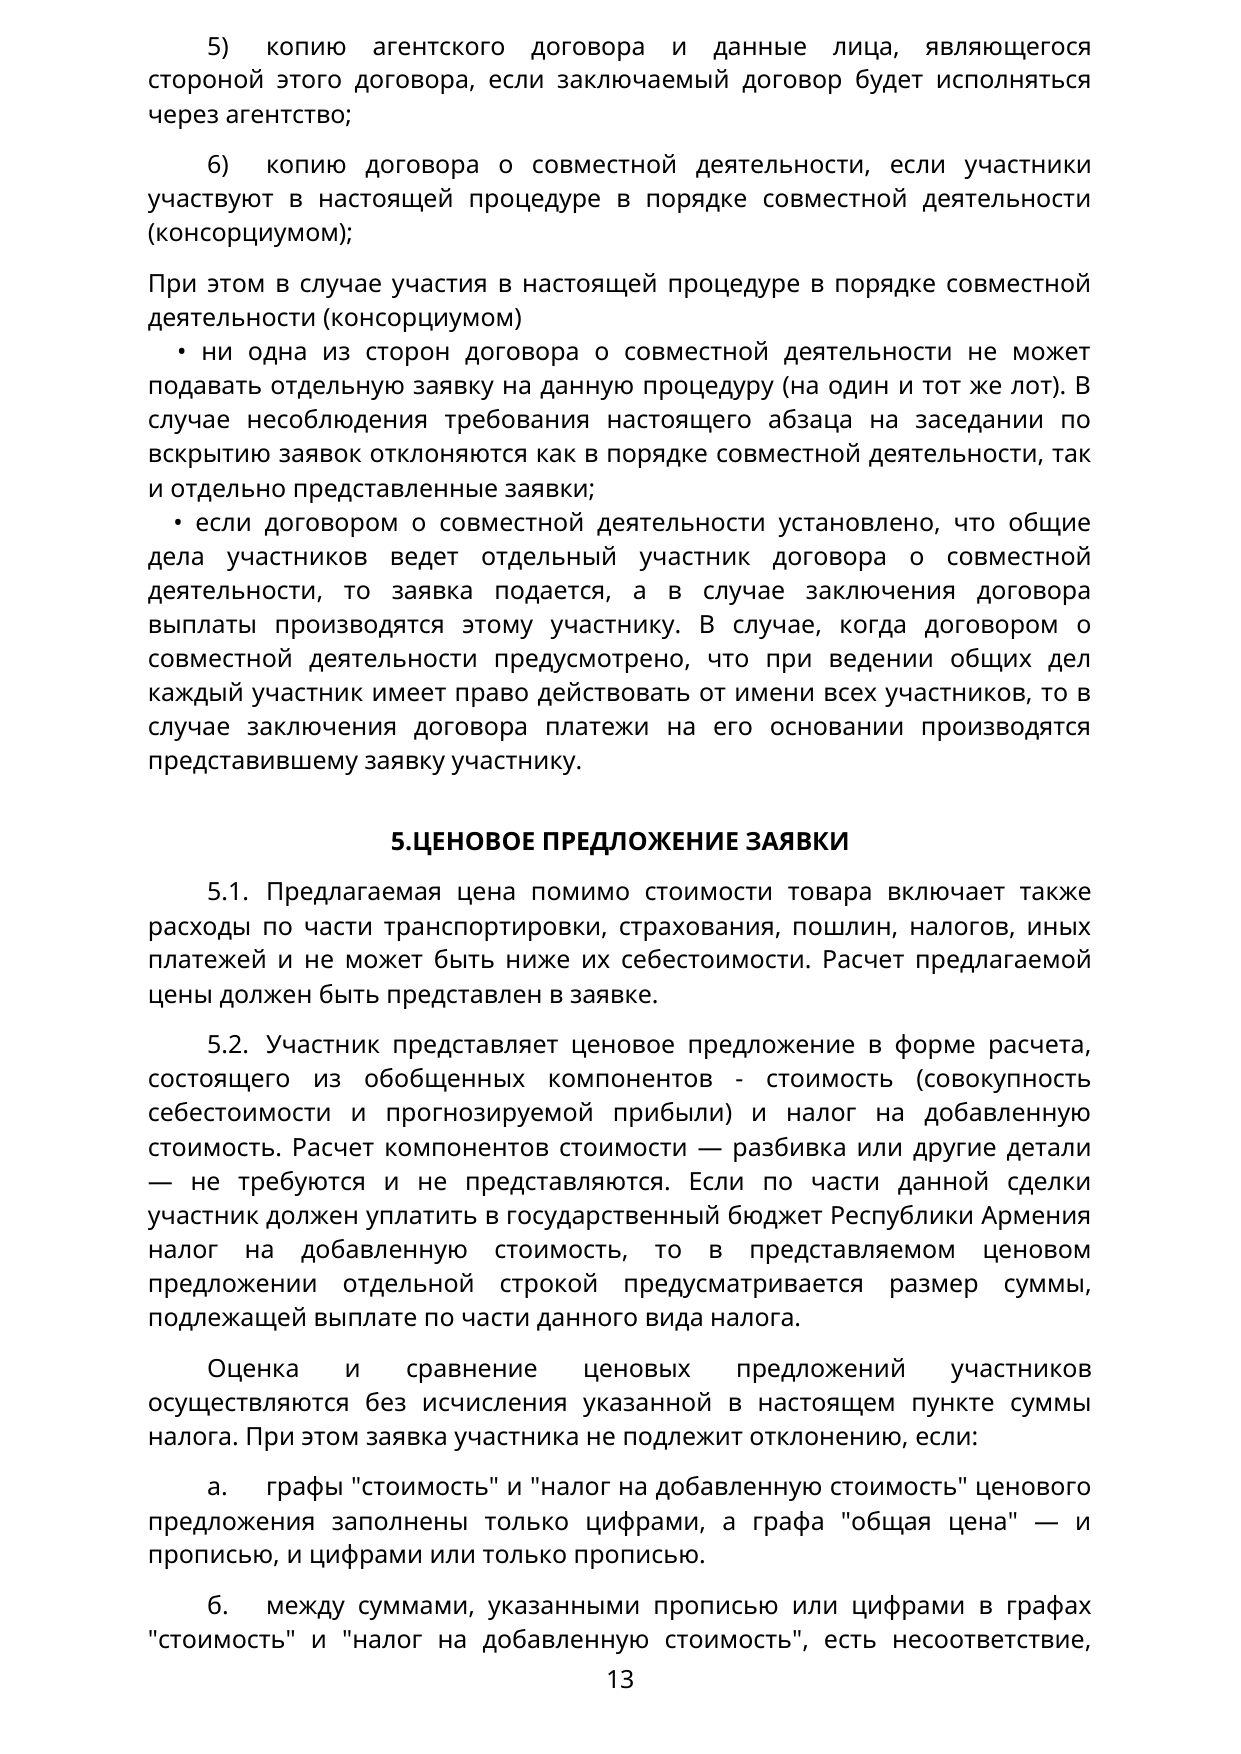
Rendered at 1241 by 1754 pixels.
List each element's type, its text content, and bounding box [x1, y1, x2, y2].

text 6) копию договора о совместной деятельности, если участники участвуют в настоящей процедуре в порядке совместной деятельности (консорциумом); [148, 147, 1092, 249]
text 5.2. Участник представляет ценовое предложение в форме расчета, состоящего из обобщенных компонентов - стоимость (совокупность себестоимости и прогнозируемой прибыли) и налог на добавленную стоимость. Расчет компонентов стоимости — разбивка или другие детали — не требуются и не представляются. Если по части данной сделки участник должен уплатить в государственный бюджет Республики Армения налог на добавленную стоимость, то в представляемом ценовом предложении отдельной строкой предусматривается размер суммы, подлежащей выплате по части данного вида налога. [148, 1027, 1092, 1333]
text 5.ЦЕНОВОЕ ПРЕДЛОЖЕНИЕ ЗАЯВКИ [148, 823, 1092, 857]
text Оценка и сравнение ценовых предложений участников осуществляются без исчисления указанной в настоящем пункте суммы налога. При этом заявка участника не подлежит отклонению, если: [148, 1350, 1092, 1452]
text • если договором о совместной деятельности установлено, что общие дела участников ведет отдельный участник договора о совместной деятельности, то заявка подается, а в случае заключения договора выплаты производятся этому участнику. В случае, когда договором о совместной деятельности предусмотрено, что при ведении общих дел каждый участник имеет право действовать от имени всех участников, то в случае заключения договора платежи на его основании производятся представившему заявку участнику. [148, 504, 1092, 777]
text • ни одна из сторон договора о совместной деятельности не может подавать отдельную заявку на данную процедуру (на один и тот же лот). В случае несоблюдения требования настоящего абзаца на заседании по вскрытию заявок отклоняются как в порядке совместной деятельности, так и отдельно представленные заявки; [148, 334, 1092, 504]
text а. графы "стоимость" и "налог на добавленную стоимость" ценового предложения заполнены только цифрами, а графа "общая цена" — и прописью, и цифрами или только прописью. [148, 1469, 1092, 1571]
text 5.1. Предлагаемая цена помимо стоимости товара включает также расходы по части транспортировки, страхования, пошлин, налогов, иных платежей и не может быть ниже их себестоимости. Расчет предлагаемой цены должен быть представлен в заявке. [148, 874, 1092, 1010]
text 5) копию агентского договора и данные лица, являющегося стороной этого договора, если заключаемый договор будет исполняться через агентство; [148, 28, 1092, 130]
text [148, 1588, 1092, 1656]
text При этом в случае участия в настоящей процедуре в порядке совместной деятельности (консорциумом) [148, 266, 1092, 334]
